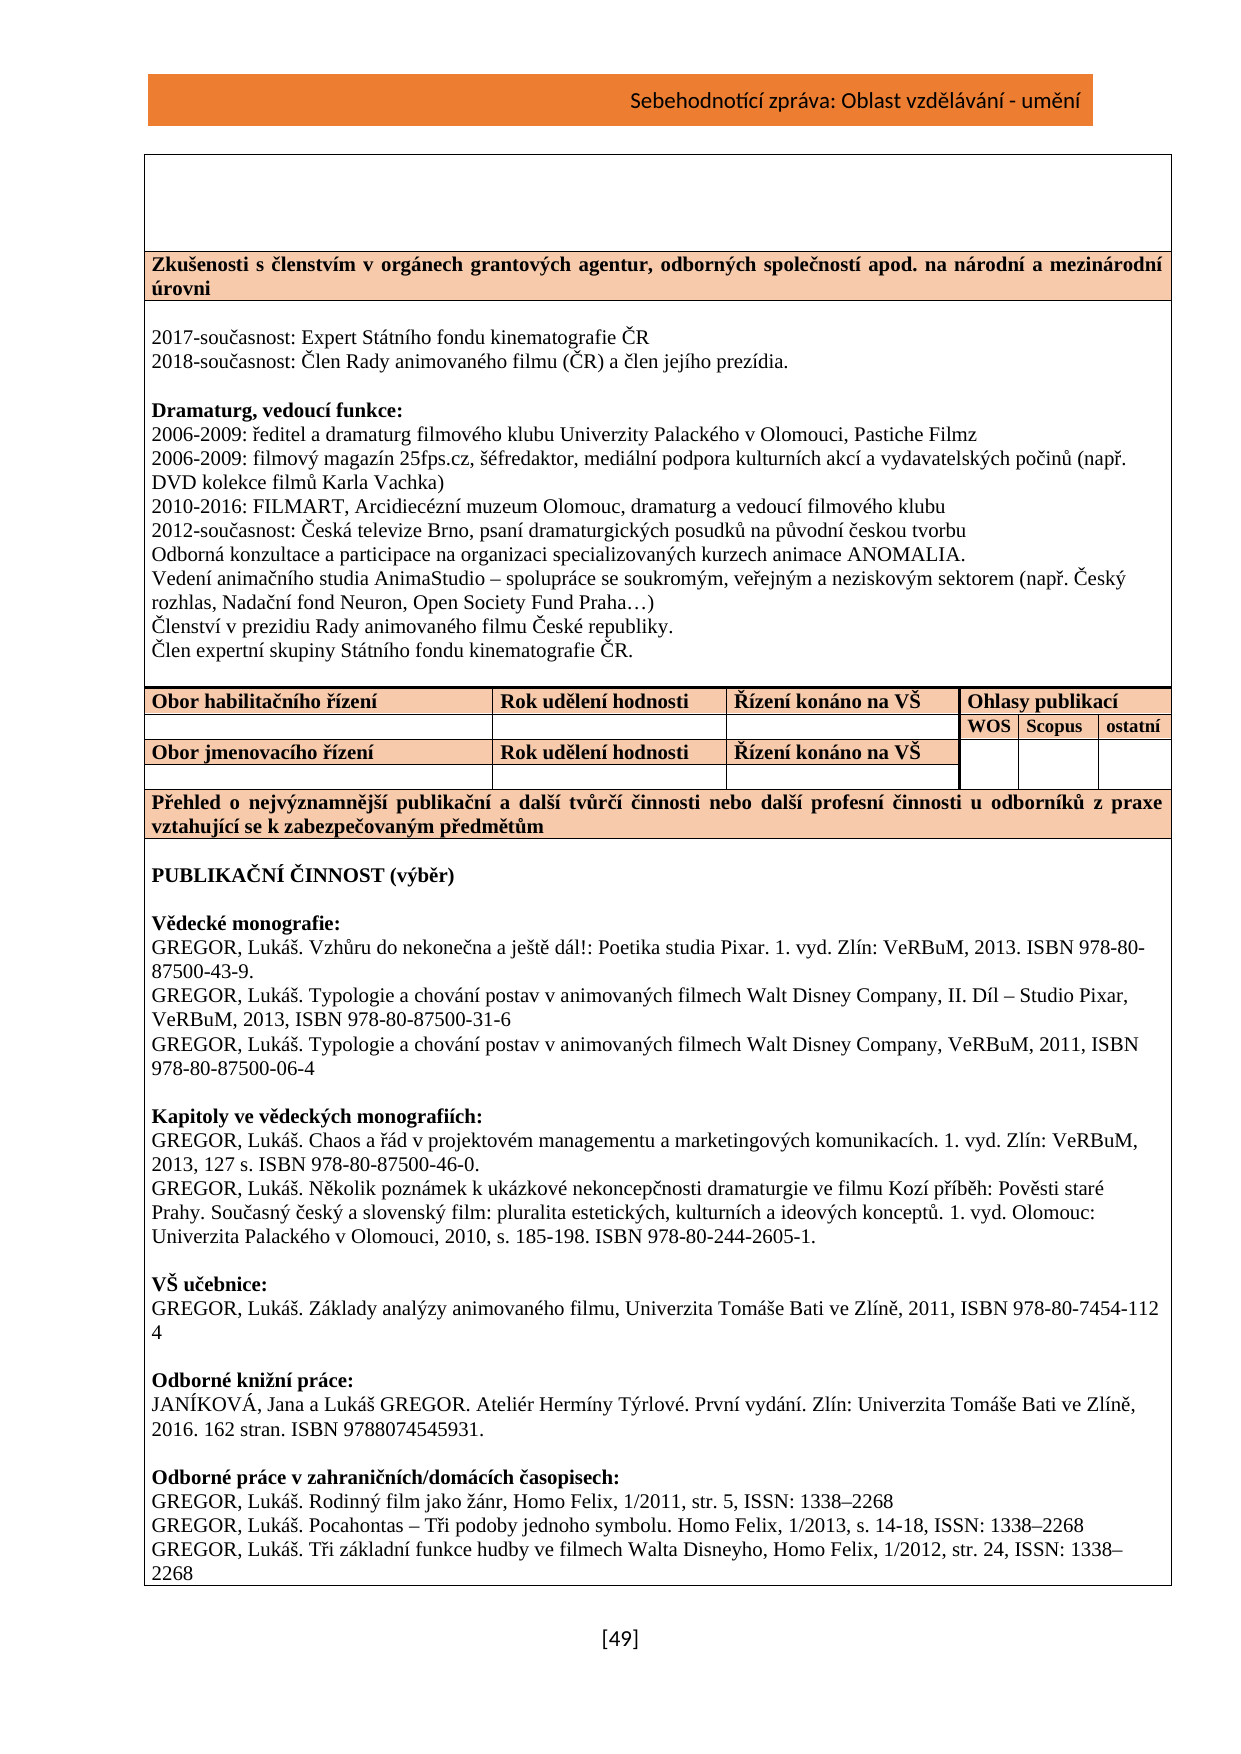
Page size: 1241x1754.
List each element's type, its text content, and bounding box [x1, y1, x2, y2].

table_cell Zkušenosti s členstvím v orgánech grantových agentur, odborných společností apod. na národní a mezinárodní úrovni [145, 252, 1171, 300]
table_cell [145, 765, 492, 789]
table_cell Rok udělení hodnosti [493, 740, 726, 764]
table_cell Řízení konáno na VŠ [727, 740, 958, 764]
table_cell Řízení konáno na VŠ [727, 689, 958, 713]
table_cell 2017-současnost: Expert Státního fondu kinematografie ČR 2018-současnost: Člen Rady animovaného filmu (ČR) a člen jejího prezídia. Dramaturg, vedoucí funkce: 2006-2009: ředitel a dramaturg filmového klubu Univerzity Palackého v Olomouci, Pastiche Filmz 2006-2009: filmový magazín 25fps.cz, šéfredaktor, mediální podpora kulturních akcí a vydavatelských počinů (např. DVD kolekce filmů Karla Vachka) 2010-2016: FILMART, Arcidiecézní muzeum Olomouc, dramaturg a vedoucí filmového klubu 2012-současnost: Česká televize Brno, psaní dramaturgických posudků na původní českou tvorbu Odborná konzultace a participace na organizaci specializovaných kurzech animace ANOMALIA. Vedení animačního studia AnimaStudio – spolupráce se soukromým, veřejným a neziskovým sektorem (např. Český rozhlas, Nadační fond Neuron, Open Society Fund Praha…) Členství v prezidiu Rady animovaného filmu České republiky. Člen expertní skupiny Státního fondu kinematografie ČR. [145, 301, 1171, 686]
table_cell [145, 839, 1171, 1585]
table_cell Obor habilitačního řízení [145, 689, 492, 713]
table_cell Ohlasy publikací [961, 689, 1171, 713]
table_cell Přehled o nejvýznamnější publikační a další tvůrčí činnosti nebo další profesní činnosti u odborníků z praxe vztahující se k zabezpečovaným předmětům [145, 790, 1171, 838]
table_cell [493, 715, 726, 738]
table_cell [493, 765, 726, 789]
table_cell [1019, 740, 1098, 789]
table_cell Obor jmenovacího řízení [145, 740, 492, 764]
table_cell [727, 715, 958, 738]
table_cell WOS [961, 715, 1018, 738]
table_cell ostatní [1099, 715, 1171, 738]
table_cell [145, 155, 1171, 251]
table_cell [961, 740, 1018, 789]
table_cell Scopus [1019, 715, 1098, 738]
table_cell [1099, 740, 1171, 789]
table_cell [727, 765, 958, 789]
table_cell Rok udělení hodnosti [493, 689, 726, 713]
table_cell [145, 715, 492, 738]
